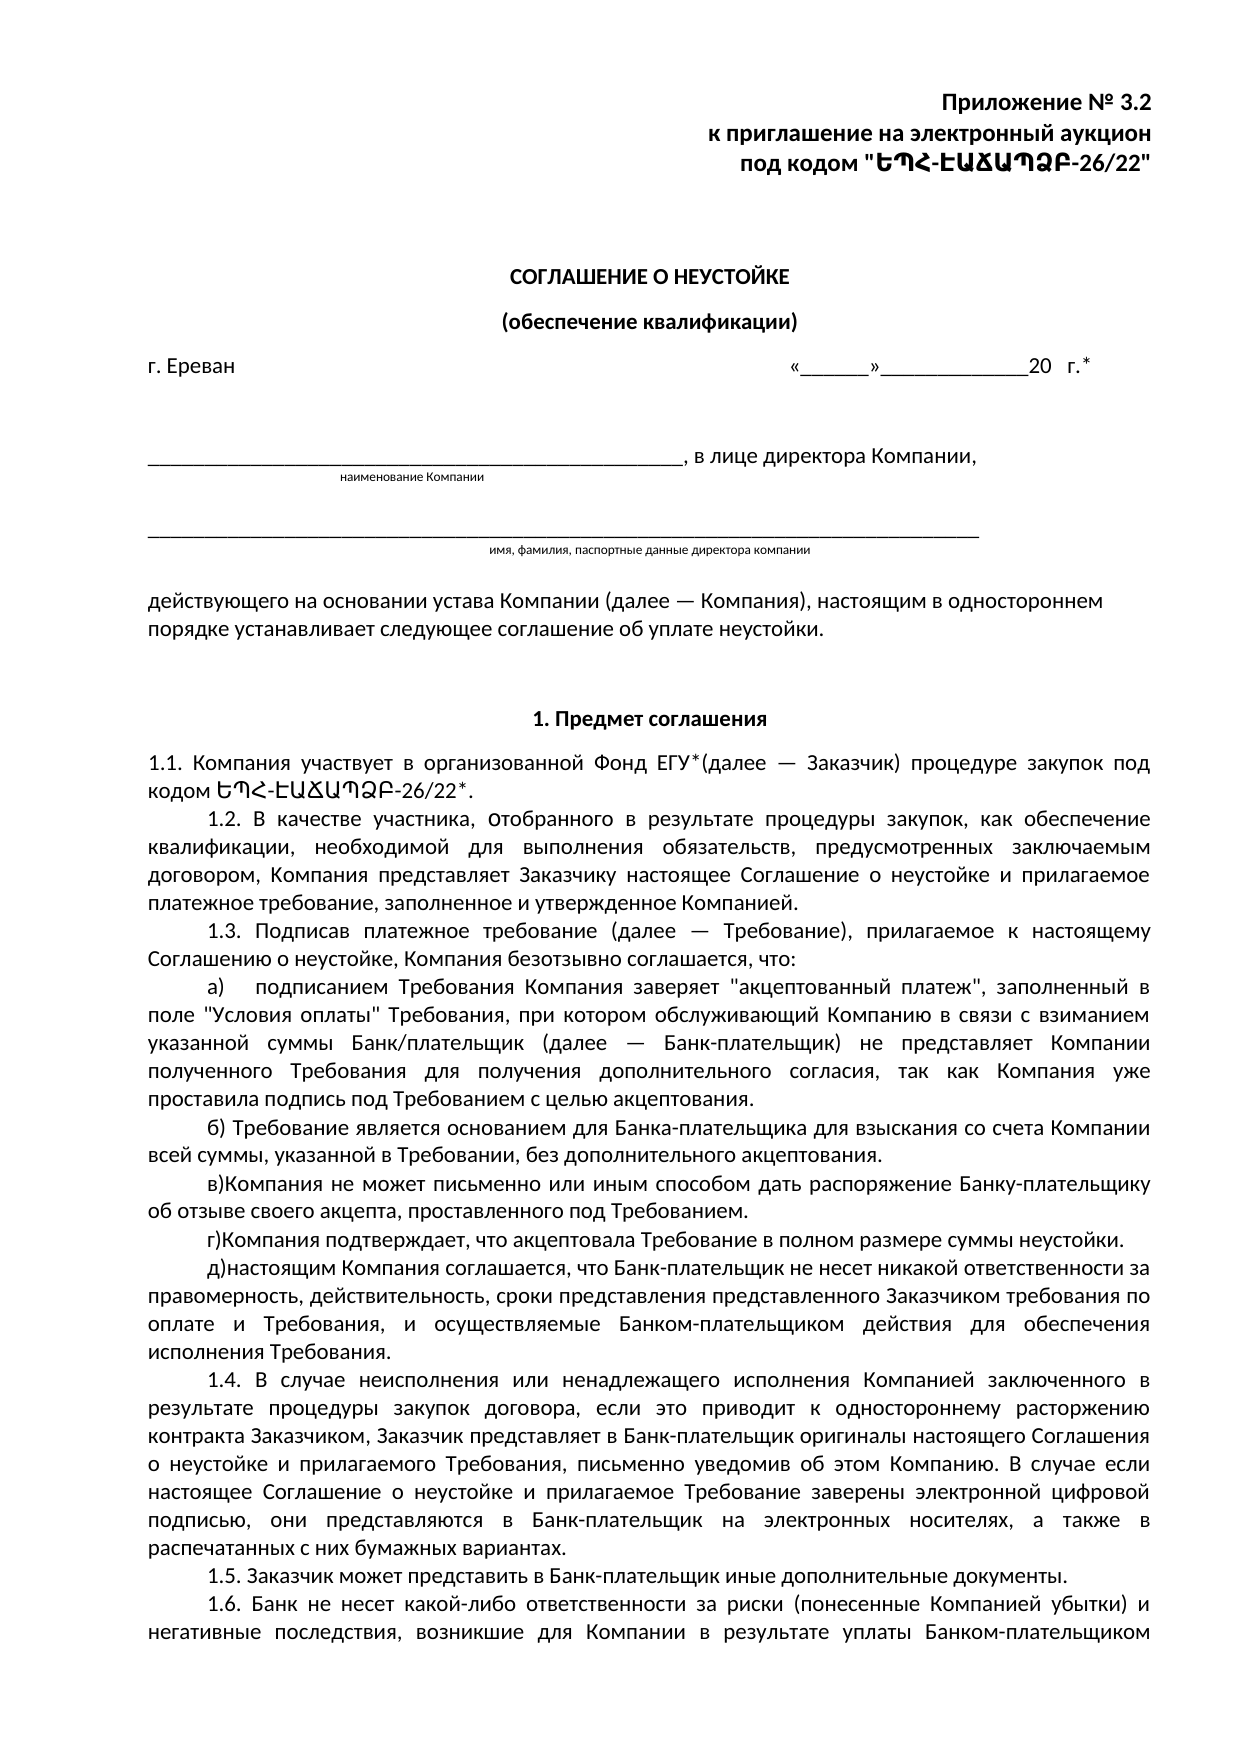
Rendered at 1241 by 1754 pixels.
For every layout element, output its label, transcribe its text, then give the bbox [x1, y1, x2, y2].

text 1. Предмет соглашения [148, 704, 1152, 732]
text наименование Компании [340, 469, 1152, 497]
text в)Компания не может письменно или иным способом дать распоряжение Банку-плательщику об отзыве своего акцепта, проставленного под Требованием. [148, 1169, 1152, 1225]
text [148, 1589, 1152, 1645]
table_header «______»_____________20 г.* [635, 351, 1104, 396]
text Приложение № 3.2 [148, 86, 1152, 117]
text а) подписанием Требования Компания заверяет "акцептованный платеж", заполненный в поле "Условия оплаты" Требования, при котором обслуживающий Компанию в связи с взиманием указанной суммы Банк/плательщик (далее — Банк-плательщик) не представляет Компании полученного Требования для получения дополнительного согласия, так как Компания уже проставила подпись под Требованием с целью акцептования. [148, 972, 1152, 1113]
text б) Требование является основанием для Банка-плательщика для взыскания со счета Компании всей суммы, указанной в Требовании, без дополнительного акцептования. [148, 1113, 1152, 1169]
text д)настоящим Компания соглашается, что Банк-плательщик не несет никакой ответственности за правомерность, действительность, сроки представления представленного Заказчиком требования по оплате и Требования, и осуществляемые Банком-плательщиком действия для обеспечения исполнения Требования. [148, 1253, 1152, 1365]
text _________________________________________________________________________ [148, 513, 1152, 542]
table_header г. Ереван [136, 351, 635, 396]
text 1.4. В случае неисполнения или ненадлежащего исполнения Компанией заключенного в результате процедуры закупок договора, если это приводит к одностороннему расторжению контракта Заказчиком, Заказчик представляет в Банк-плательщик оригиналы настоящего Соглашения о неустойке и прилагаемого Требования, письменно уведомив об этом Компанию. В случае если настоящее Соглашение о неустойке и прилагаемое Требование заверены электронной цифровой подписью, они представляются в Банк-плательщик на электронных носителях, а также в распечатанных с них бумажных вариантах. [148, 1365, 1152, 1561]
text 1.5. Заказчик может представить в Банк-плательщик иные дополнительные документы. [148, 1561, 1152, 1589]
text СОГЛАШЕНИЕ О НЕУСТОЙКЕ [148, 262, 1152, 290]
text под кодом "ԵՊՀ-ԷԱՃԱՊՁԲ-26/22" [177, 147, 1152, 178]
text 1.1. Компания участвует в организованной Фонд ЕГУ*(далее — Заказчик) процедуре закупок под кодом ԵՊՀ-ԷԱՃԱՊՁԲ-26/22*. [148, 748, 1152, 804]
text _______________________________________________, в лице директора Компании, [148, 441, 1152, 469]
text действующего на основании устава Компании (далее — Компания), настоящим в одностороннем [148, 586, 1152, 614]
text (обеспечение квалификации) [148, 307, 1152, 335]
text г)Компания подтверждает, что акцептовала Требование в полном размере суммы неустойки. [148, 1225, 1152, 1253]
text 1.2. В качестве участника, օтобранного в результате процедуры закупок, как обеспечение квалификации, необходимой для выполнения обязательств, предусмотренных заключаемым договором, Kомпания представляет Заказчику настоящее Соглашение о неустойке и прилагаемое платежное требование, заполненное и утвержденное Компанией. [148, 804, 1152, 916]
text 1.3. Подписав платежное требование (далее — Требование), прилагаемое к настоящему Соглашению о неустойке, Компания безотзывно соглашается, что: [148, 916, 1152, 972]
text к приглашение на электронный аукцион [177, 117, 1152, 147]
text порядке устанавливает следующее соглашение об уплате неустойки. [148, 614, 1152, 642]
text имя, фамилия, паспортные данные директора компании [148, 542, 1152, 569]
